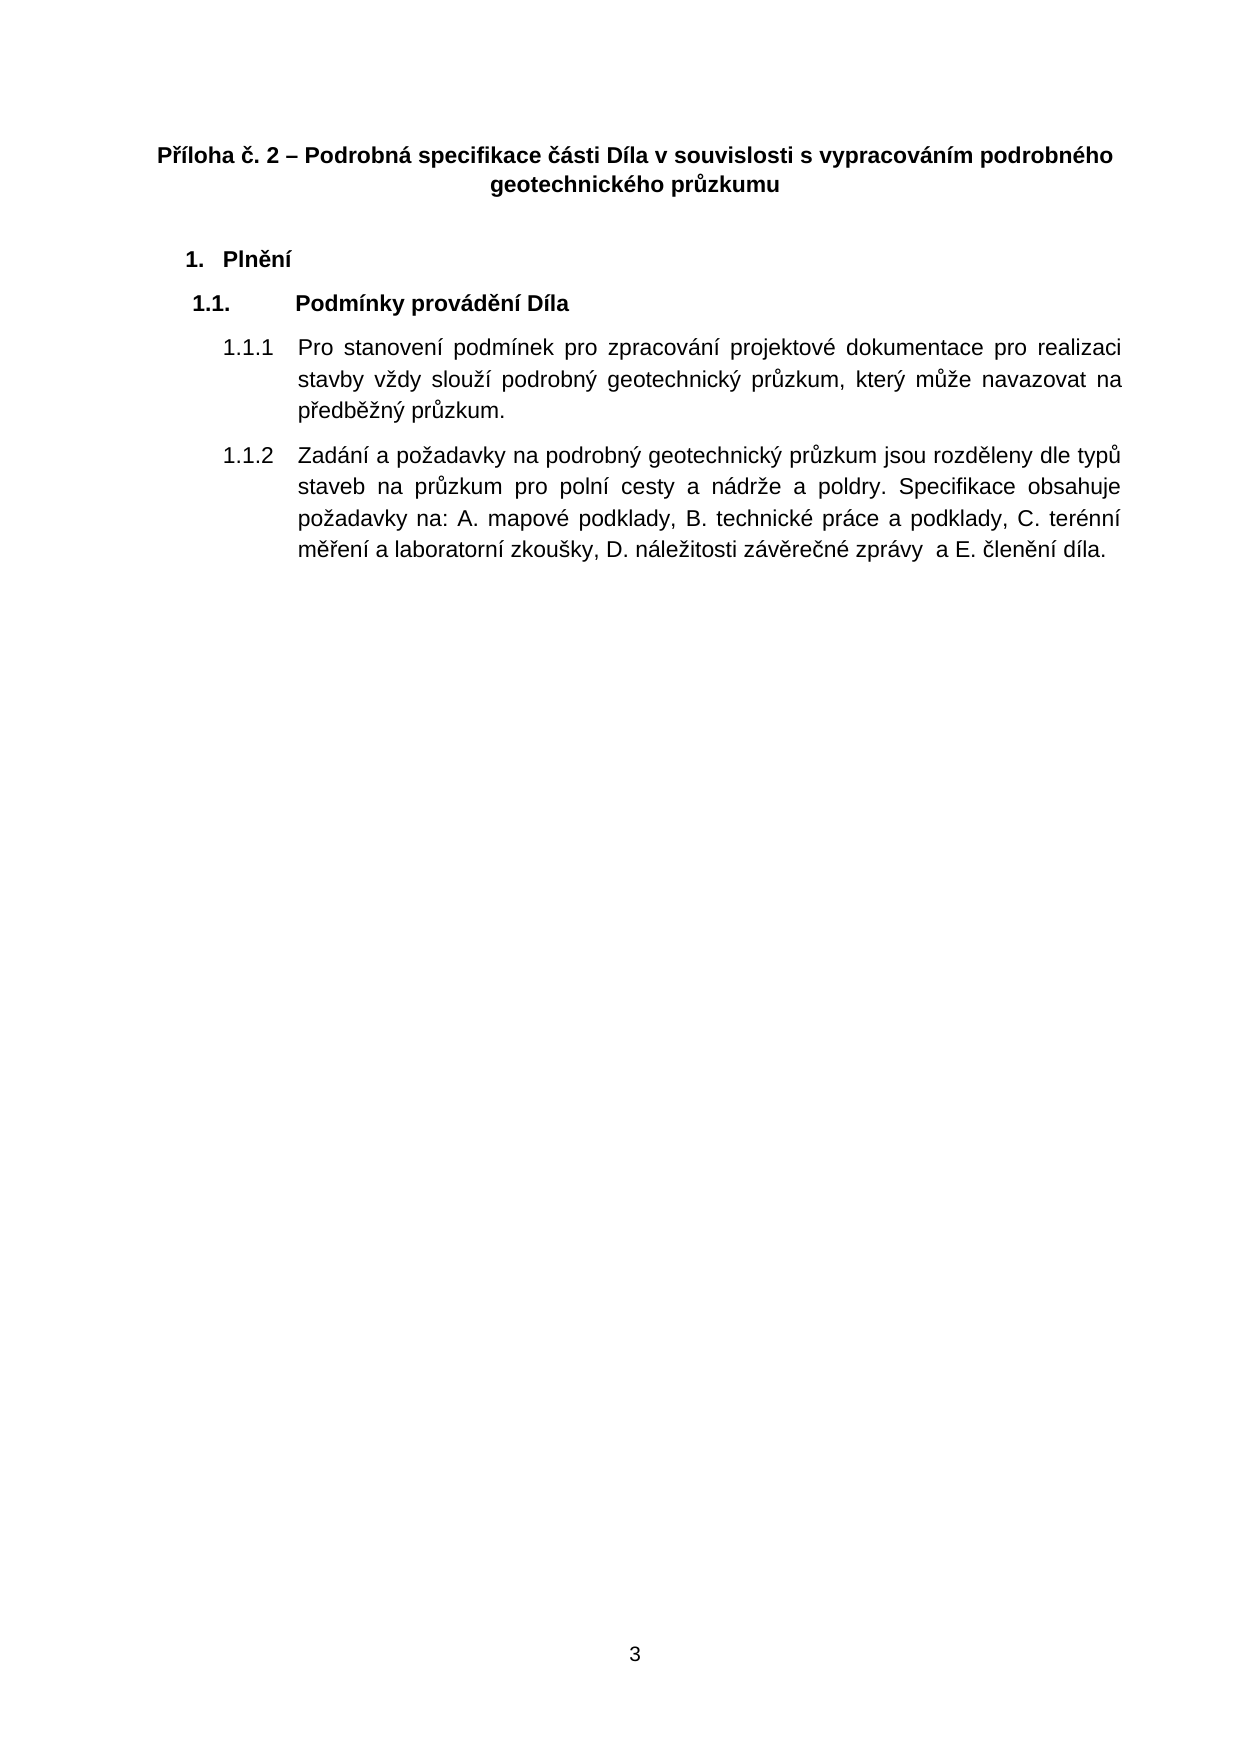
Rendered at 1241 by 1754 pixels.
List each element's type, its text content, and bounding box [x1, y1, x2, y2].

list Pro stanovení podmínek pro zpracování projektové dokumentace pro realizaci stavby vždy slouží podrobný geotechnický průzkum, který může navazovat na předběžný průzkum. [223, 334, 1122, 424]
list Zadání a požadavky na podrobný geotechnický průzkum jsou rozděleny dle typů staveb na průzkum pro polní cesty a nádrže a poldry. Specifikace obsahuje požadavky na: A. mapové podklady, B. technické práce a podklady, C. terénní měření a laboratorní zkoušky, D. náležitosti závěrečné zprávy a E. členění díla. [223, 442, 1122, 563]
subtitle Příloha č. 2 – Podrobná specifikace části Díla v souvislosti s vypracováním podrobného geotechnického průzkumu [148, 140, 1122, 198]
list Plnění [185, 246, 1122, 273]
list Podmínky provádění Díla [192, 290, 1122, 317]
